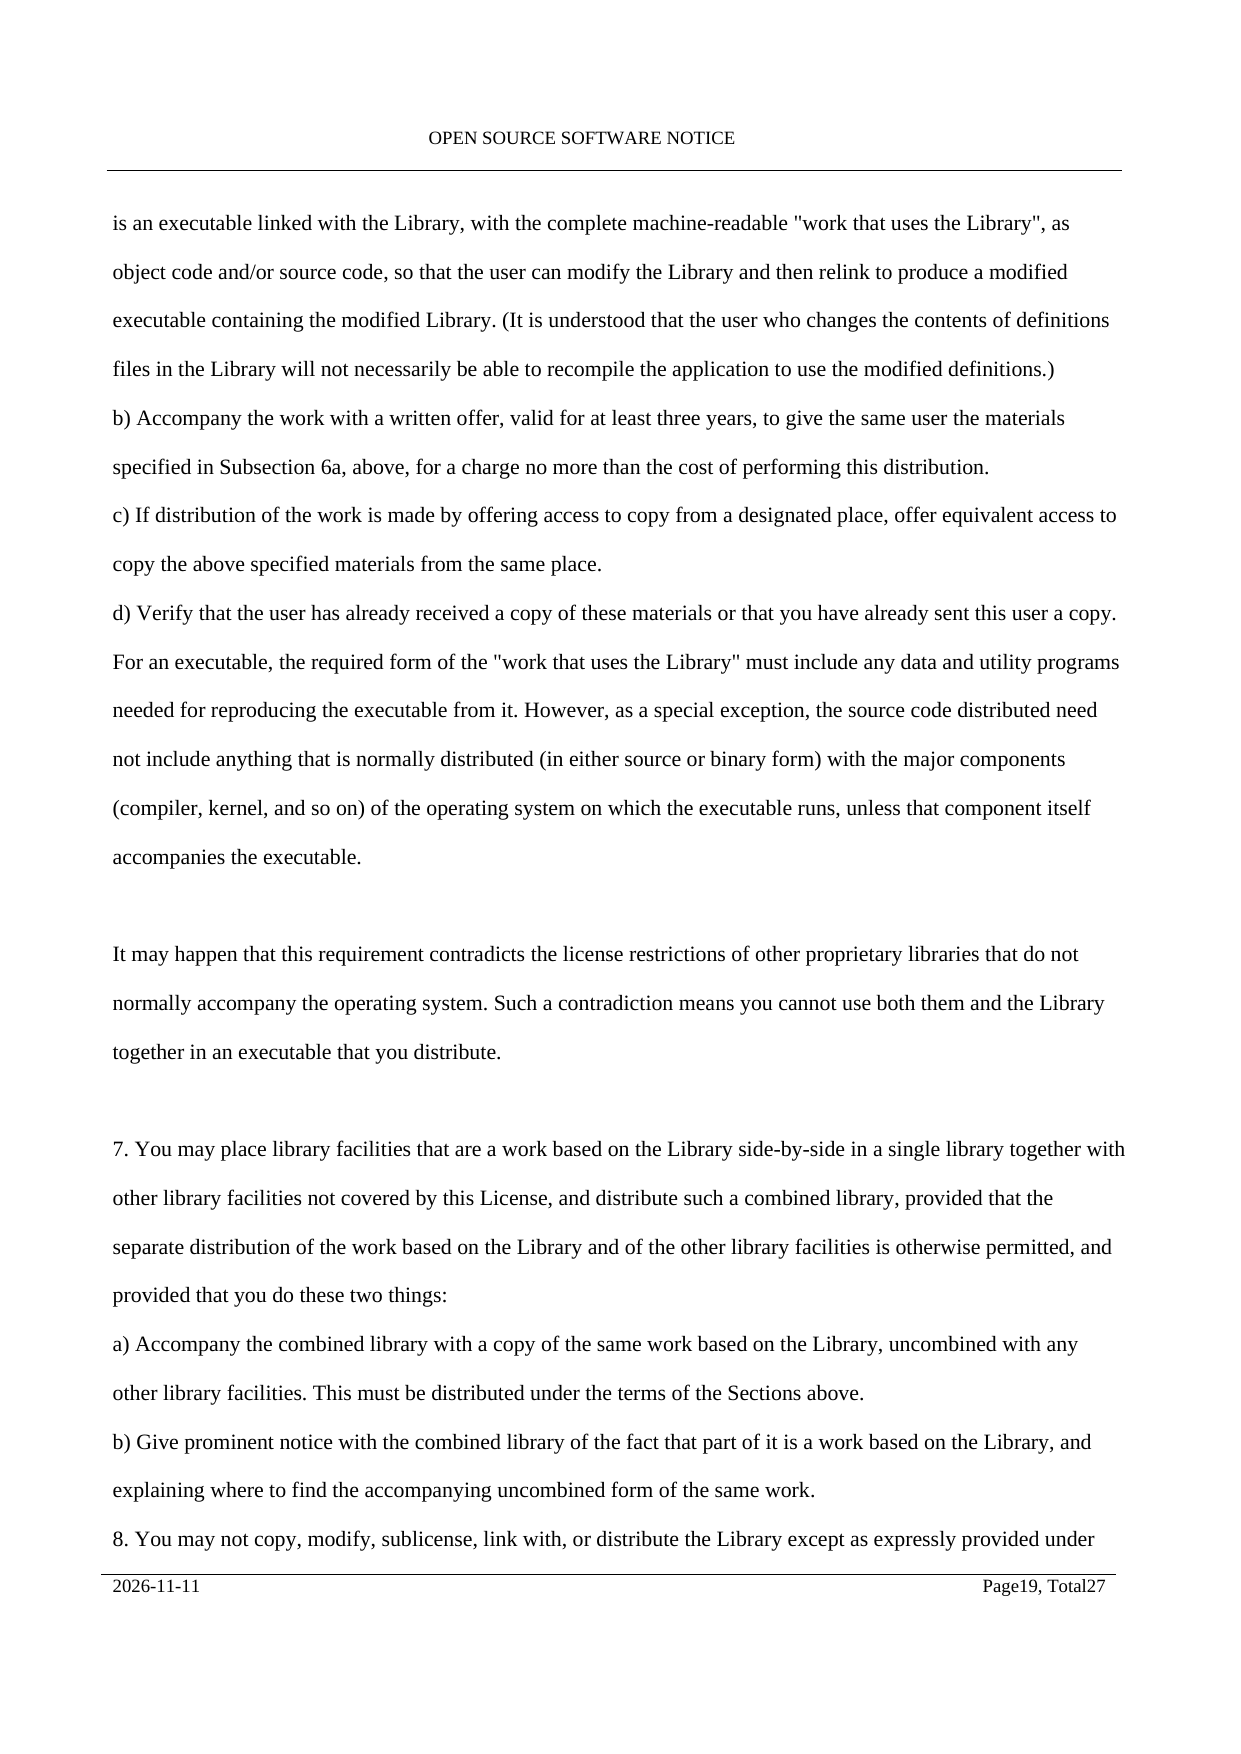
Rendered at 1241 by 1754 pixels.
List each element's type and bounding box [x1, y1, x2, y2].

text [112, 206, 1128, 1555]
